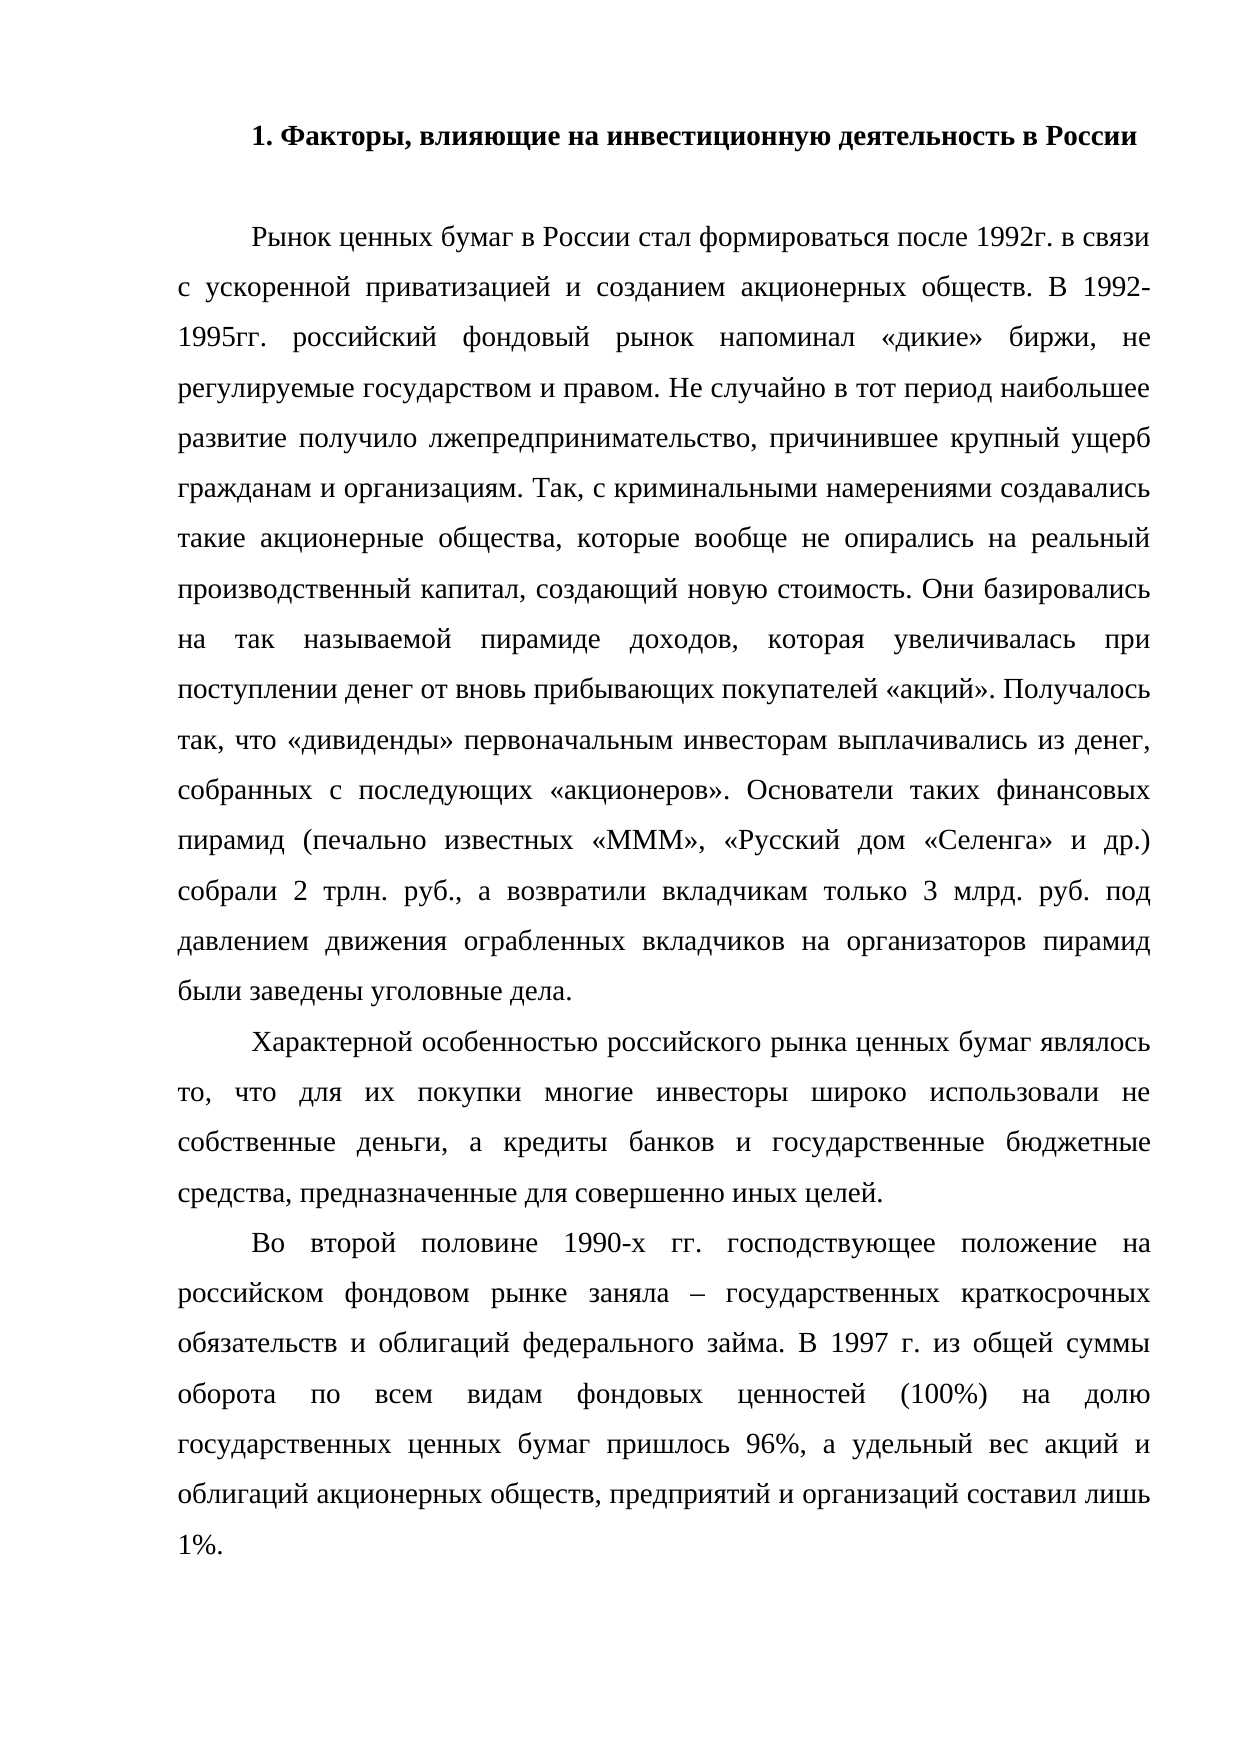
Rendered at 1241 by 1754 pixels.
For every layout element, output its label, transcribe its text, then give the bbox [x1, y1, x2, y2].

text Характерной особенностью российского рынка ценных бумаг являлось то, что для их покупки многие инвесторы широко использовали не собственные деньги, а кредиты банков и государственные бюджетные средства, предназначенные для совершенно иных целей. [177, 1024, 1152, 1208]
text Во второй половине 1990-х гг. господствующее положение на российском фондовом рынке заняла – государственных краткосрочных обязательств и облигаций федерального займа. В 1997 г. из общей суммы оборота по всем видам фондовых ценностей (100%) на долю государственных ценных бумаг пришлось 96%, а удельный вес акций и облигаций акционерных обществ, предприятий и организаций составил лишь 1%. [177, 1225, 1152, 1560]
text 1. Факторы, влияющие на инвестиционную деятельность в России [177, 118, 1152, 152]
text Рынок ценных бумаг в России стал формироваться после 1992г. в связи с ускоренной приватизацией и созданием акционерных обществ. В 1992- 1995гг. российский фондовый рынок напоминал «дикие» биржи, не регулируемые государством и правом. Не случайно в тот период наибольшее развитие получило лжепредпринимательство, причинившее крупный ущерб гражданам и организациям. Так, с криминальными намерениями создавались такие акционерные общества, которые вообще не опирались на реальный производственный капитал, создающий новую стоимость. Они базировались на так называемой пирамиде доходов, которая увеличивалась при поступлении денег от вновь прибывающих покупателей «акций». Получалось так, что «дивиденды» первоначальным инвесторам выплачивались из денег, собранных с последующих «акционеров». Основатели таких финансовых пирамид (печально известных «МММ», «Русский дом «Селенга» и др.) собрали 2 трлн. руб., а возвратили вкладчикам только 3 млрд. руб. под давлением движения ограбленных вкладчиков на организаторов пирамид были заведены уголовные дела. [177, 219, 1152, 1007]
